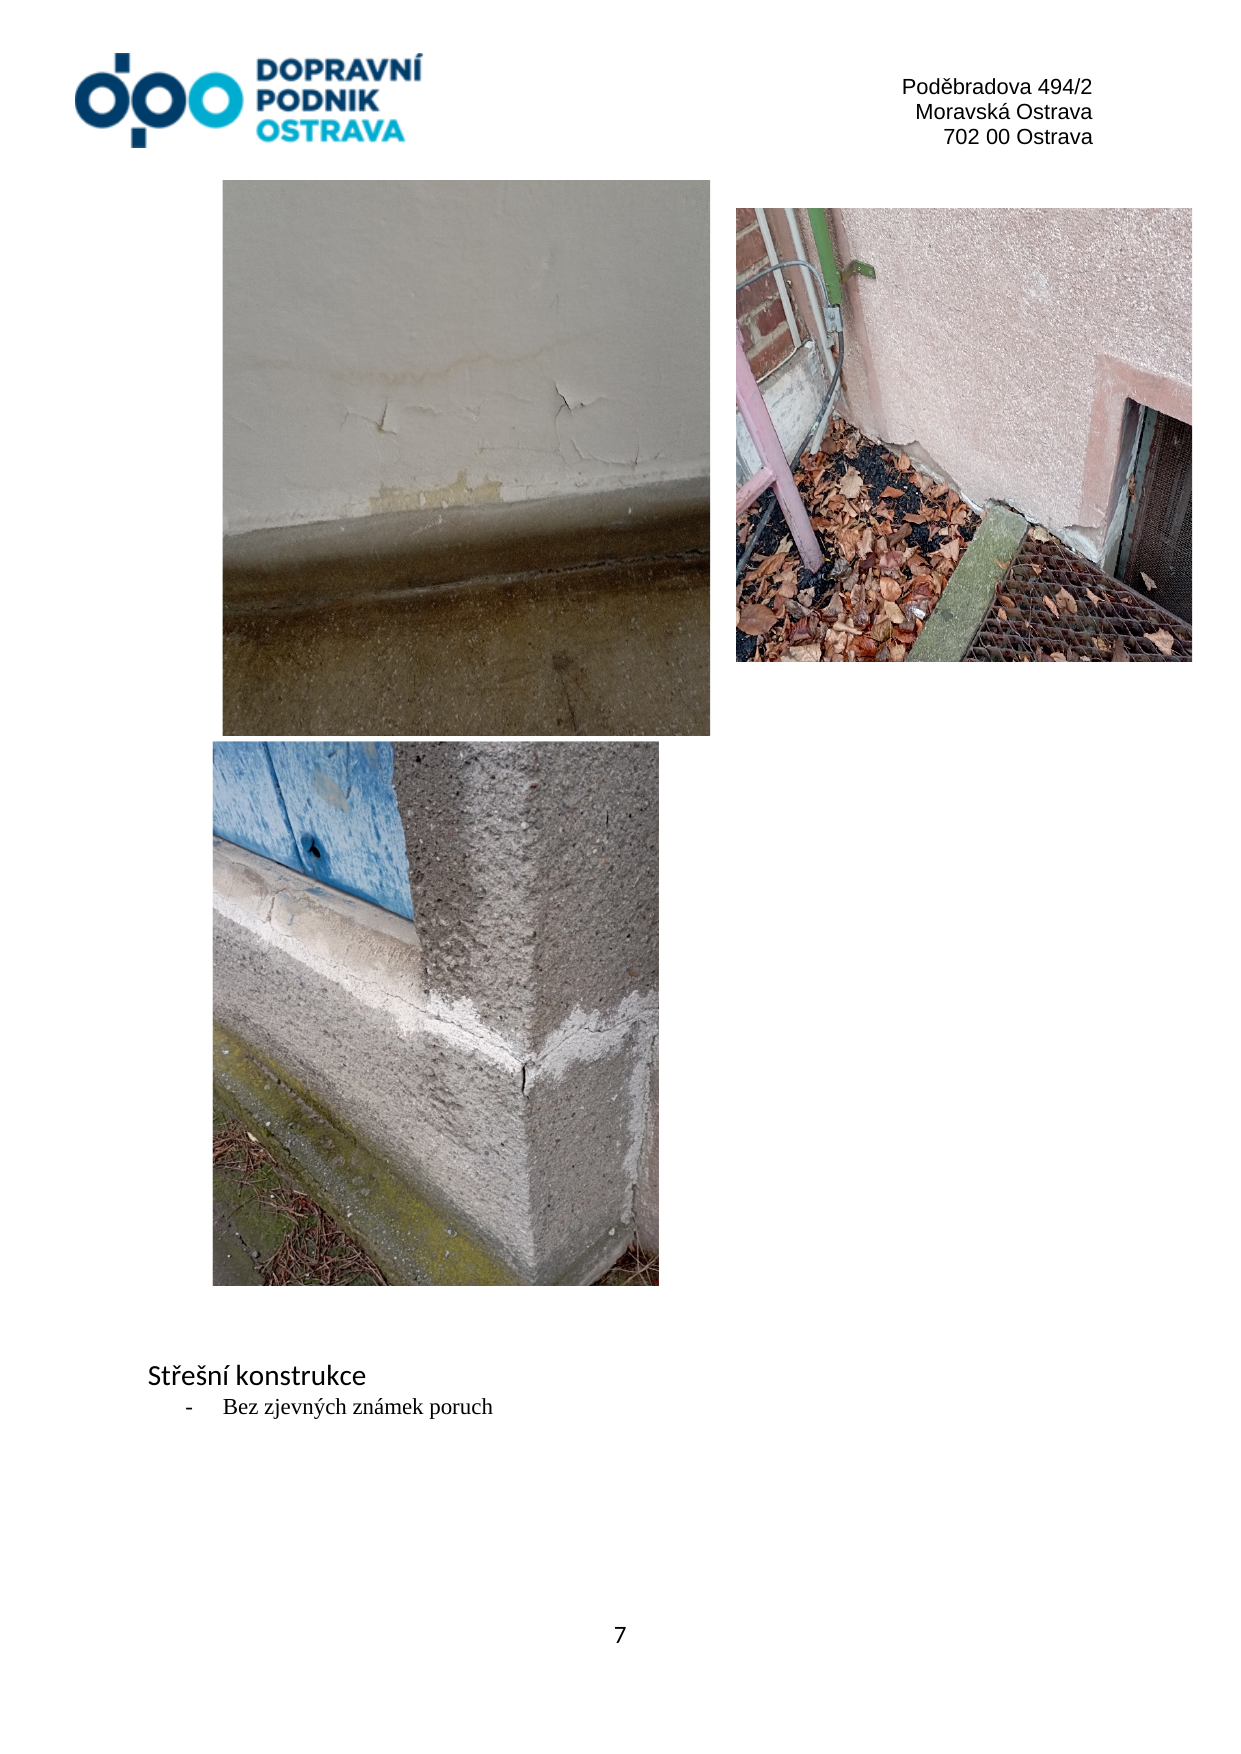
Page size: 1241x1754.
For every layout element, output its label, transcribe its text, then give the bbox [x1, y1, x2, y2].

picture [736, 208, 1193, 662]
picture [222, 180, 711, 736]
picture [213, 742, 658, 1286]
list Bez zjevných známek poruch [185, 1393, 1093, 1419]
list Střešní konstrukce [148, 1357, 1093, 1393]
picture [75, 53, 424, 148]
